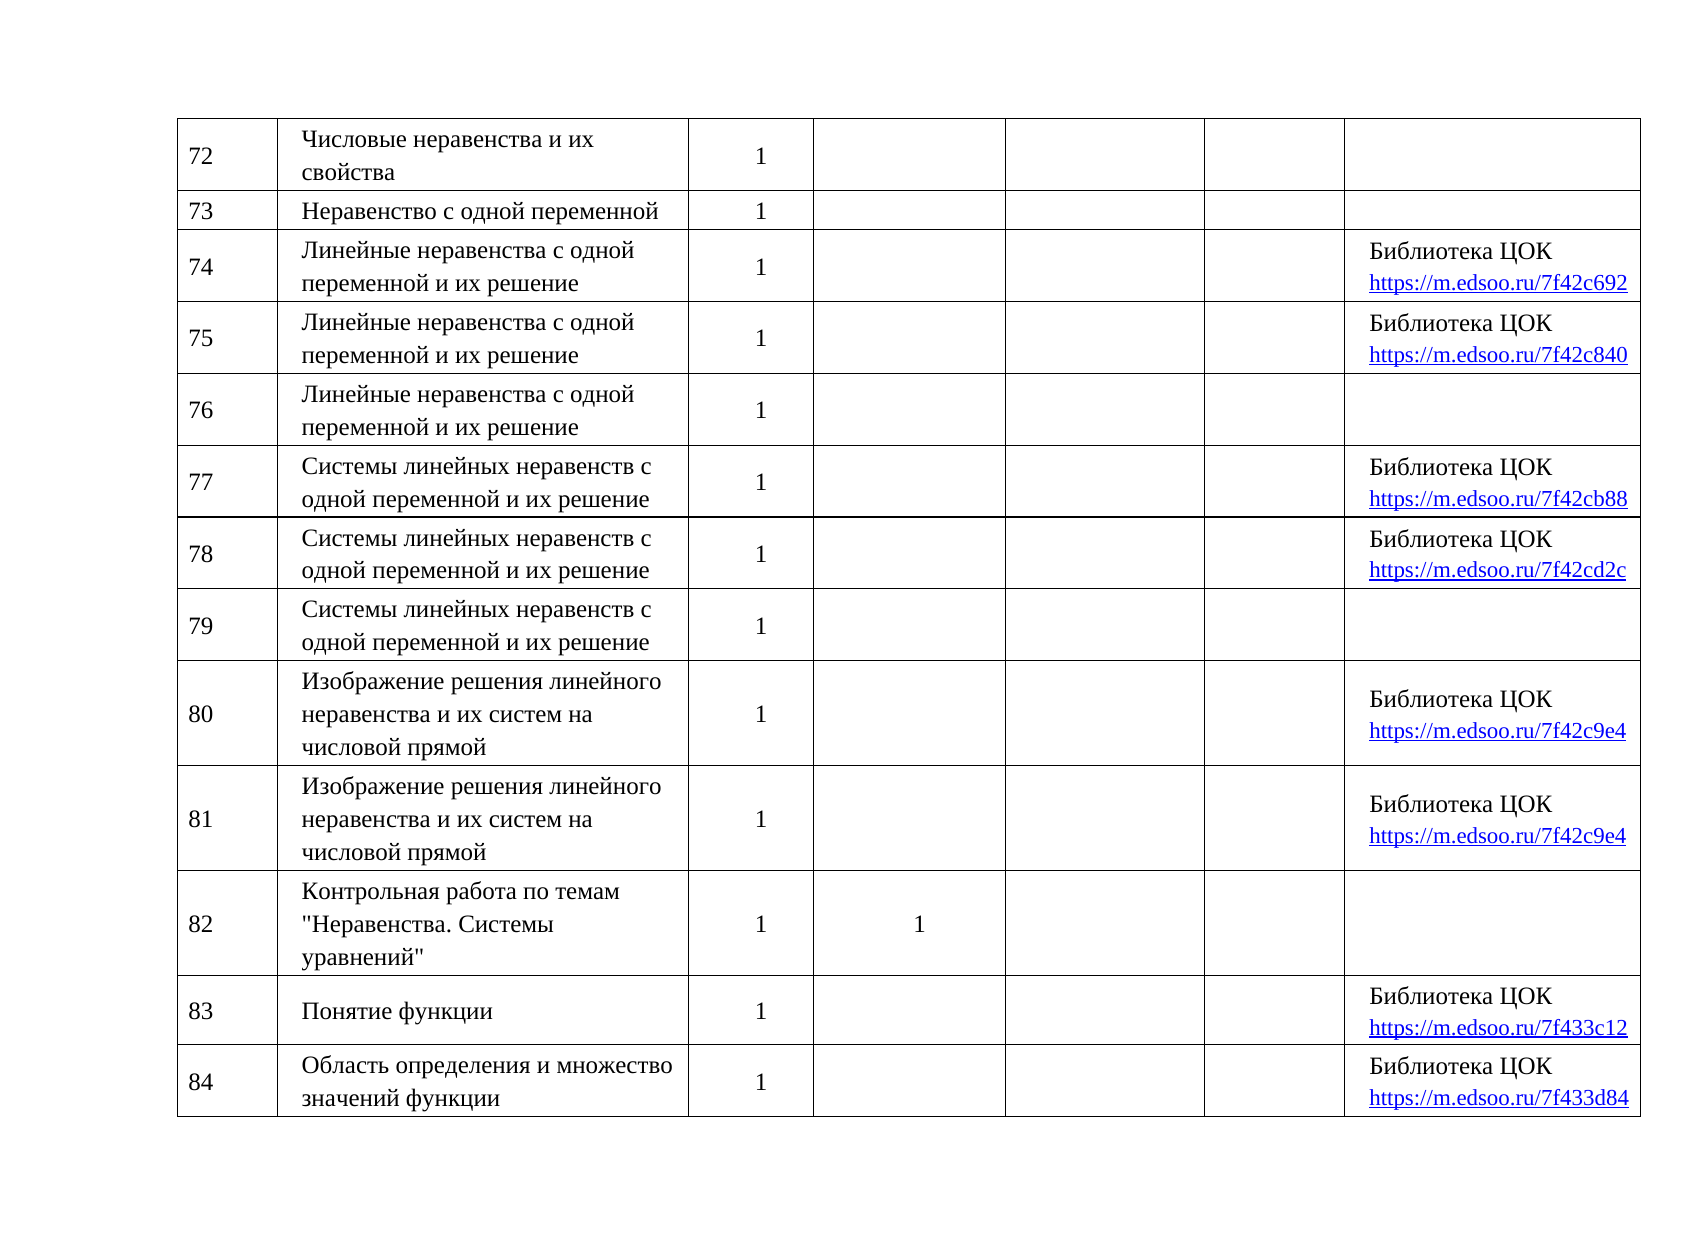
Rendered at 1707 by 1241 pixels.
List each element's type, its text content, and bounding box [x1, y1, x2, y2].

table_cell Библиотека ЦОК https://m.edsoo.ru/7f433d84 [1345, 1045, 1640, 1116]
table_cell 1 [689, 191, 813, 229]
table_cell Системы линейных неравенств с одной переменной и их решение [278, 446, 688, 516]
table_cell [1345, 119, 1640, 190]
table_cell [814, 302, 1005, 373]
table_cell [1205, 871, 1344, 975]
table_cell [278, 119, 688, 190]
table_cell 1 [814, 871, 1005, 975]
table_cell Изображение решения линейного неравенства и их систем на числовой прямой [278, 661, 688, 765]
table_cell Библиотека ЦОК https://m.edsoo.ru/7f42cd2c [1345, 518, 1640, 588]
table_cell [1006, 1045, 1204, 1116]
table_cell Библиотека ЦОК https://m.edsoo.ru/7f42c840 [1345, 302, 1640, 373]
table_cell 77 [178, 446, 277, 516]
table_cell 1 [689, 119, 813, 190]
table_cell 1 [689, 230, 813, 301]
table_cell Понятие функции [278, 976, 688, 1044]
table_cell Изображение решения линейного неравенства и их систем на числовой прямой [278, 766, 688, 870]
table_cell [1205, 374, 1344, 444]
table_cell [1345, 871, 1640, 975]
table_cell [1006, 446, 1204, 516]
table_cell [1205, 518, 1344, 588]
table_cell Библиотека ЦОК https://m.edsoo.ru/7f42c9e4 [1345, 766, 1640, 870]
table_cell 80 [178, 661, 277, 765]
table_cell [814, 446, 1005, 516]
table_cell [1006, 766, 1204, 870]
table_cell [1345, 374, 1640, 444]
table_cell [1205, 766, 1344, 870]
table_cell Библиотека ЦОК https://m.edsoo.ru/7f42c692 [1345, 230, 1640, 301]
table_cell Линейные неравенства с одной переменной и их решение [278, 302, 688, 373]
table_cell 78 [178, 518, 277, 588]
table_cell 84 [178, 1045, 277, 1116]
table_cell [814, 589, 1005, 660]
table_cell [814, 230, 1005, 301]
table_cell [1205, 191, 1344, 229]
table_cell Область определения и множество значений функции [278, 1045, 688, 1116]
table_cell 1 [689, 871, 813, 975]
table_cell [1006, 302, 1204, 373]
table_cell [814, 374, 1005, 444]
table_cell Библиотека ЦОК https://m.edsoo.ru/7f433c12 [1345, 976, 1640, 1044]
table_cell [1006, 374, 1204, 444]
table_cell [1006, 518, 1204, 588]
table_cell 1 [689, 446, 813, 516]
table_cell 1 [689, 1045, 813, 1116]
table_cell 73 [178, 191, 277, 229]
table_cell 83 [178, 976, 277, 1044]
table_cell 82 [178, 871, 277, 975]
table_cell [814, 1045, 1005, 1116]
table_cell [1205, 446, 1344, 516]
table_cell Контрольная работа по темам "Неравенства. Системы уравнений" [278, 871, 688, 975]
table_cell [814, 661, 1005, 765]
table_cell [1006, 871, 1204, 975]
table_cell [1205, 1045, 1344, 1116]
table_cell 1 [689, 518, 813, 588]
table_cell Системы линейных неравенств с одной переменной и их решение [278, 518, 688, 588]
table_cell 79 [178, 589, 277, 660]
table_cell 75 [178, 302, 277, 373]
table_cell [814, 119, 1005, 190]
table_cell [1006, 589, 1204, 660]
table_cell 72 [178, 119, 277, 190]
table_cell [1205, 589, 1344, 660]
table_cell Линейные неравенства с одной переменной и их решение [278, 374, 688, 444]
table_cell [1006, 976, 1204, 1044]
table_cell 76 [178, 374, 277, 444]
table_cell 1 [689, 374, 813, 444]
table_cell Линейные неравенства с одной переменной и их решение [278, 230, 688, 301]
table_cell Библиотека ЦОК https://m.edsoo.ru/7f42cb88 [1345, 446, 1640, 516]
table_cell 1 [689, 589, 813, 660]
table_cell Библиотека ЦОК https://m.edsoo.ru/7f42c9e4 [1345, 661, 1640, 765]
table_cell [1205, 119, 1344, 190]
table_cell 74 [178, 230, 277, 301]
table_cell [1205, 661, 1344, 765]
table_cell 81 [178, 766, 277, 870]
table_cell [1205, 976, 1344, 1044]
table_cell Неравенство с одной переменной [278, 191, 688, 229]
table_cell 1 [689, 766, 813, 870]
table_cell [814, 976, 1005, 1044]
table_cell [1006, 230, 1204, 301]
table_cell 1 [689, 302, 813, 373]
table_cell 1 [689, 976, 813, 1044]
table_cell [1006, 191, 1204, 229]
table_cell [1205, 302, 1344, 373]
table_cell [1345, 589, 1640, 660]
table_cell Системы линейных неравенств с одной переменной и их решение [278, 589, 688, 660]
table_cell [1345, 191, 1640, 229]
table_cell [1006, 661, 1204, 765]
table_cell [814, 766, 1005, 870]
table_cell 1 [689, 661, 813, 765]
table_cell [1205, 230, 1344, 301]
table_cell [1006, 119, 1204, 190]
table_cell [814, 191, 1005, 229]
table_cell [814, 518, 1005, 588]
